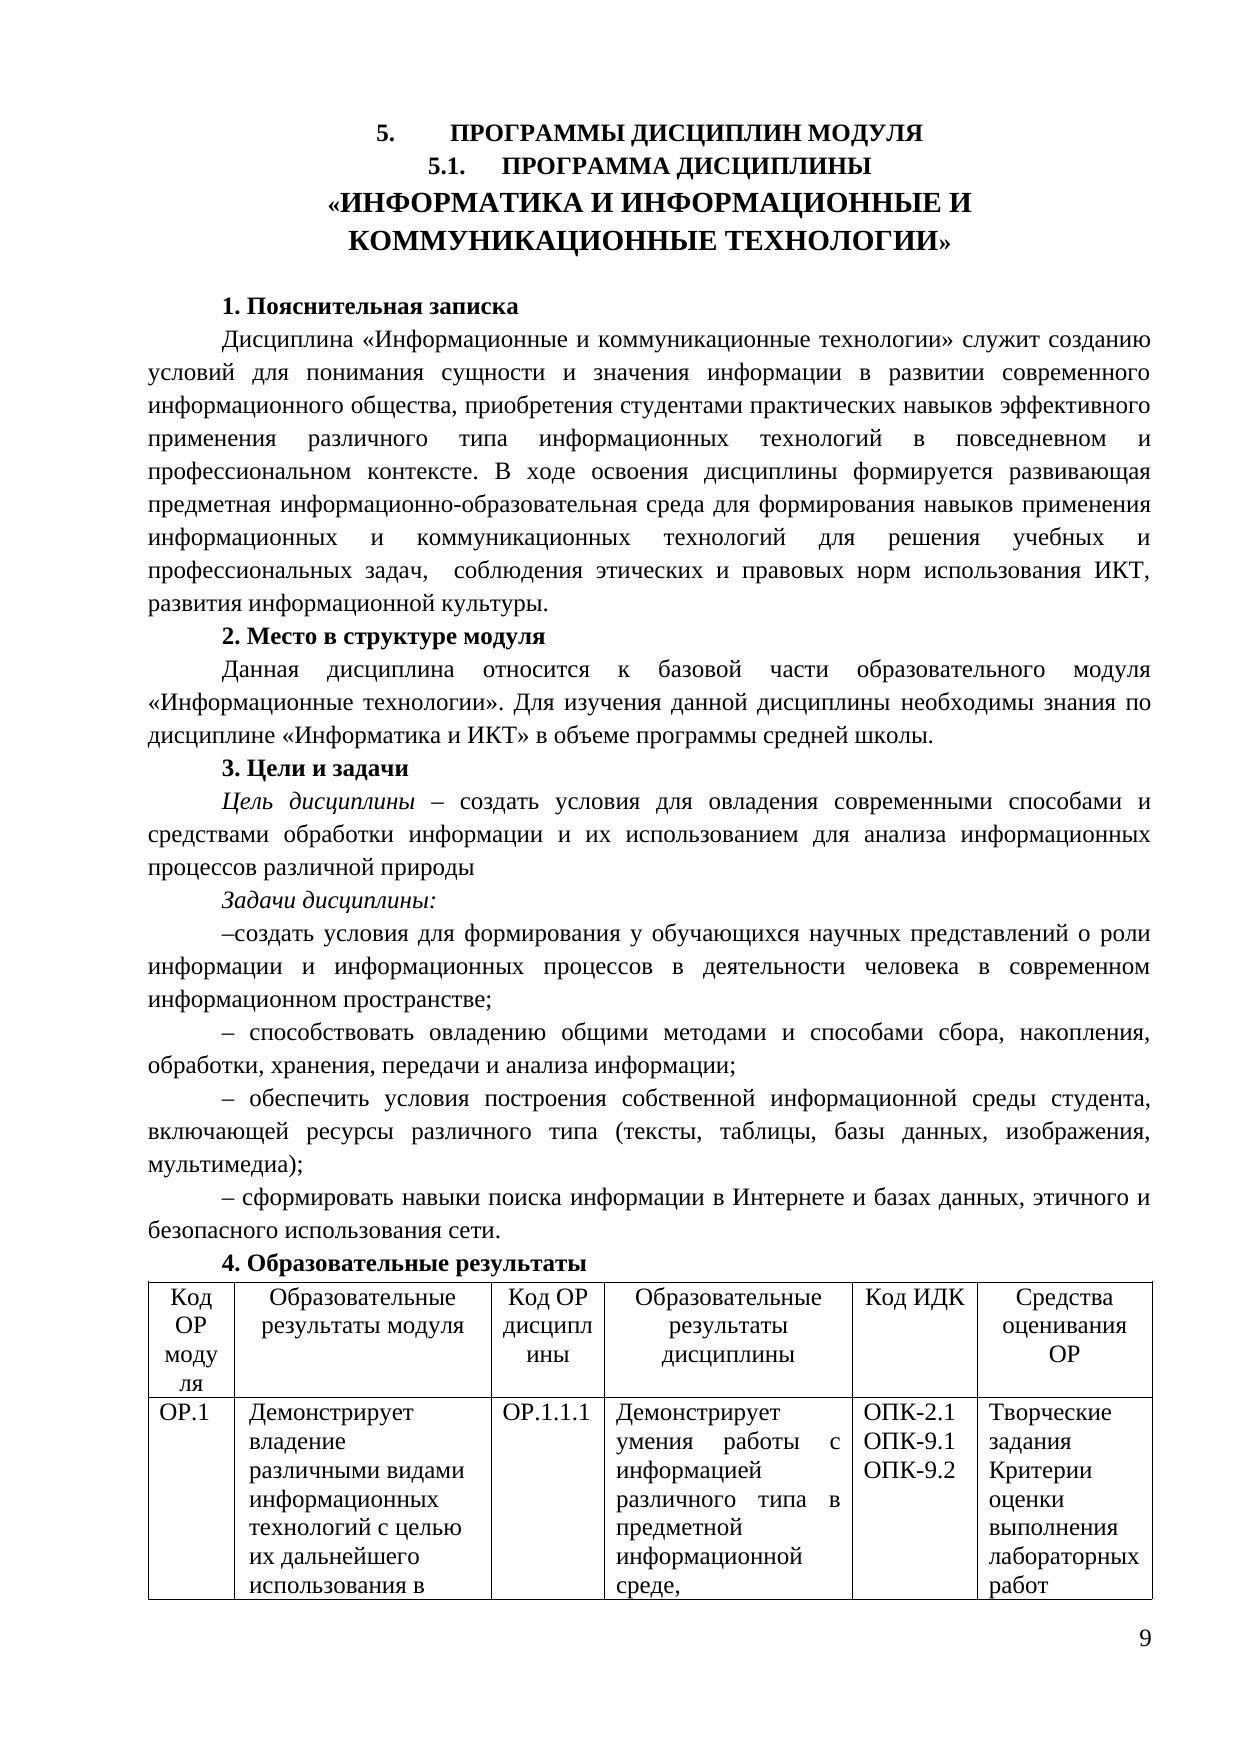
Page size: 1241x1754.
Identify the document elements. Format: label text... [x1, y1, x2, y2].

table_header Средства оценивания ОР [978, 1283, 1152, 1397]
text 2. Место в структуре модуля [148, 621, 1152, 650]
text 3. Цели и задачи [148, 753, 1152, 782]
text 4. Образовательные результаты [148, 1248, 1152, 1277]
text Цель дисциплины – создать условия для овладения современными способами и средствами обработки информации и их использованием для анализа информационных процессов различной природы [148, 786, 1152, 881]
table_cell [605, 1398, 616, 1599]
text 1. Пояснительная записка [148, 291, 1152, 319]
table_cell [853, 1398, 977, 1599]
table_header Образовательные результаты модуля [235, 1283, 491, 1397]
text Задачи дисциплины: [148, 885, 1152, 914]
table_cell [978, 1398, 1152, 1599]
table_cell ОР.1.1.1 [492, 1398, 604, 1599]
text – сформировать навыки поиска информации в Интернете и базах данных, этичного и безопасного использования сети. [148, 1182, 1152, 1244]
table_header Код ОР модуля [149, 1283, 234, 1397]
text – обеспечить условия построения собственной информационной среды студента, включающей ресурсы различного типа (тексты, таблицы, базы данных, изображения, мультимедиа); [148, 1083, 1152, 1178]
text Данная дисциплина относится к базовой части образовательного модуля «Информационные технологии». Для изучения данной дисциплины необходимы знания по дисциплине «Информатика и ИКТ» в объеме программы средней школы. [148, 654, 1152, 749]
text Дисциплина «Информационные и коммуникационные технологии» служит созданию условий для понимания сущности и значения информации в развитии современного информационного общества, приобретения студентами практических навыков эффективного применения различного типа информационных технологий в повседневном и профессиональном контексте. В ходе освоения дисциплины формируется развивающая предметная информационно-образовательная среда для формирования навыков применения информационных и коммуникационных технологий для решения учебных и профессиональных задач, соблюдения этических и правовых норм использования ИКТ, развития информационной культуры. [148, 324, 1152, 617]
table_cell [235, 1398, 491, 1599]
subtitle 5. ПРОГРАММЫ ДИСЦИПЛИН МОДУЛЯ [148, 118, 1152, 147]
text – способствовать овладению общими методами и способами сбора, накопления, обработки, хранения, передачи и анализа информации; [148, 1017, 1152, 1079]
table_header Образовательные результаты дисциплины [605, 1283, 852, 1397]
table_cell ОР.1 [149, 1398, 234, 1599]
subtitle 5.1. ПРОГРАММА ДИСЦИПЛИНЫ «ИНФОРМАТИКА И ИНФОРМАЦИОННЫЕ И КОММУНИКАЦИОННЫЕ ТЕХНОЛОГИИ» [148, 151, 1152, 257]
table_header Код ОР дисциплины [492, 1283, 604, 1397]
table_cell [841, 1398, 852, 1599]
table_header Код ИДК [853, 1283, 977, 1397]
text –создать условия для формирования у обучающихся научных представлений о роли информации и информационных процессов в деятельности человека в современном информационном пространстве; [148, 918, 1152, 1013]
